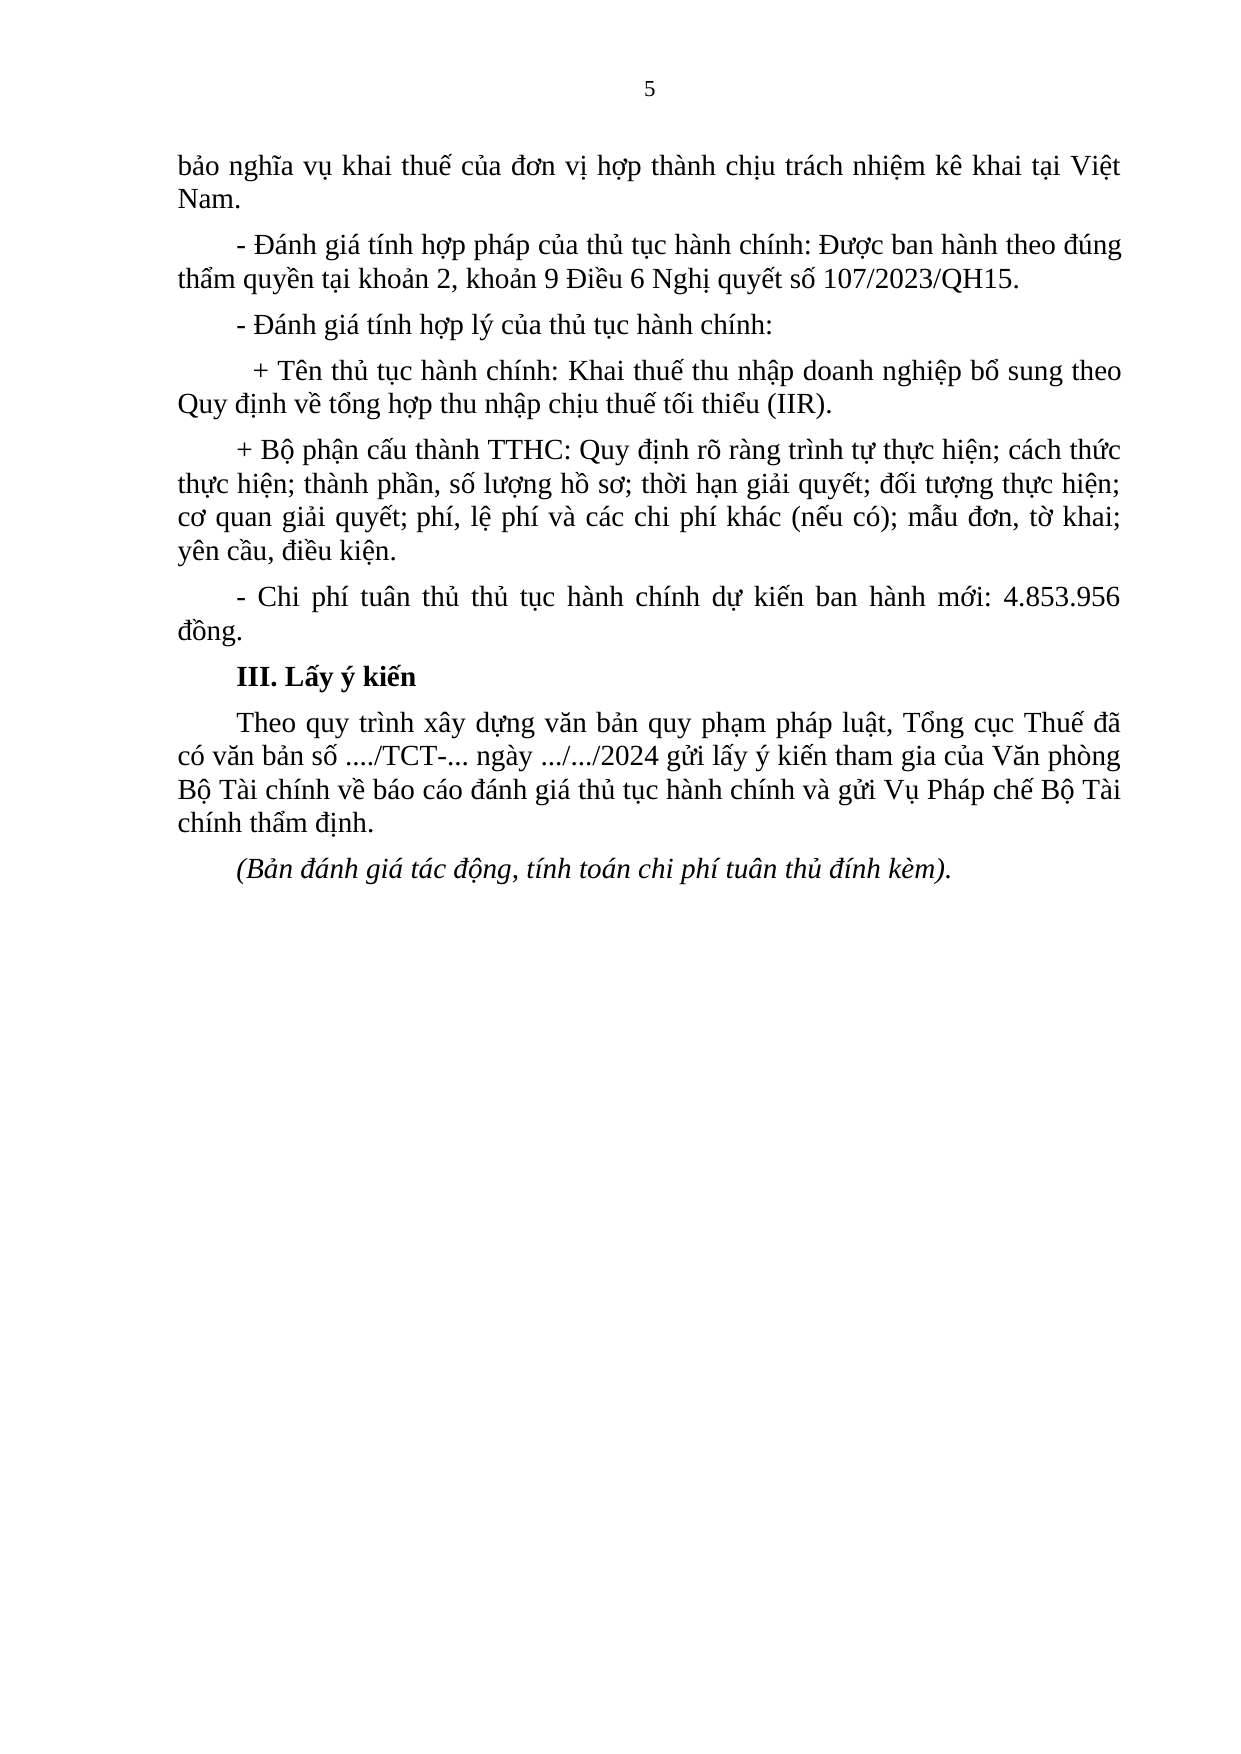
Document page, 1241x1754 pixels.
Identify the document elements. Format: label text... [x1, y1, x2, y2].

text - Đánh giá tính hợp pháp của thủ tục hành chính: Được ban hành theo đúng thẩm quyền tại khoản 2, khoản 9 Điều 6 Nghị quyết số 107/2023/QH15. [177, 227, 1122, 294]
text Theo quy trình xây dựng văn bản quy phạm pháp luật, Tổng cục Thuế đã có văn bản số ..../TCT-... ngày .../.../2024 gửi lấy ý kiến tham gia của Văn phòng Bộ Tài chính về báo cáo đánh giá thủ tục hành chính và gửi Vụ Pháp chế Bộ Tài chính thẩm định. [177, 705, 1122, 839]
text + Tên thủ tục hành chính: Khai thuế thu nhập doanh nghiệp bổ sung theo Quy định về tổng hợp thu nhập chịu thuế tối thiểu (IIR). [177, 353, 1122, 420]
text - Đánh giá tính hợp lý của thủ tục hành chính: [177, 307, 1122, 340]
text - Chi phí tuân thủ thủ tục hành chính dự kiến ban hành mới: 4.853.956 đồng. [177, 579, 1122, 646]
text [177, 148, 1122, 215]
text + Bộ phận cấu thành TTHC: Quy định rõ ràng trình tự thực hiện; cách thức thực hiện; thành phần, số lượng hồ sơ; thời hạn giải quyết; đối tượng thực hiện; cơ quan giải quyết; phí, lệ phí và các chi phí khác (nếu có); mẫu đơn, tờ khai; yên cầu, điều kiện. [177, 432, 1122, 567]
text (Bản đánh giá tác động, tính toán chi phí tuân thủ đính kèm). [177, 851, 1122, 885]
text III. Lấy ý kiến [177, 659, 1122, 692]
